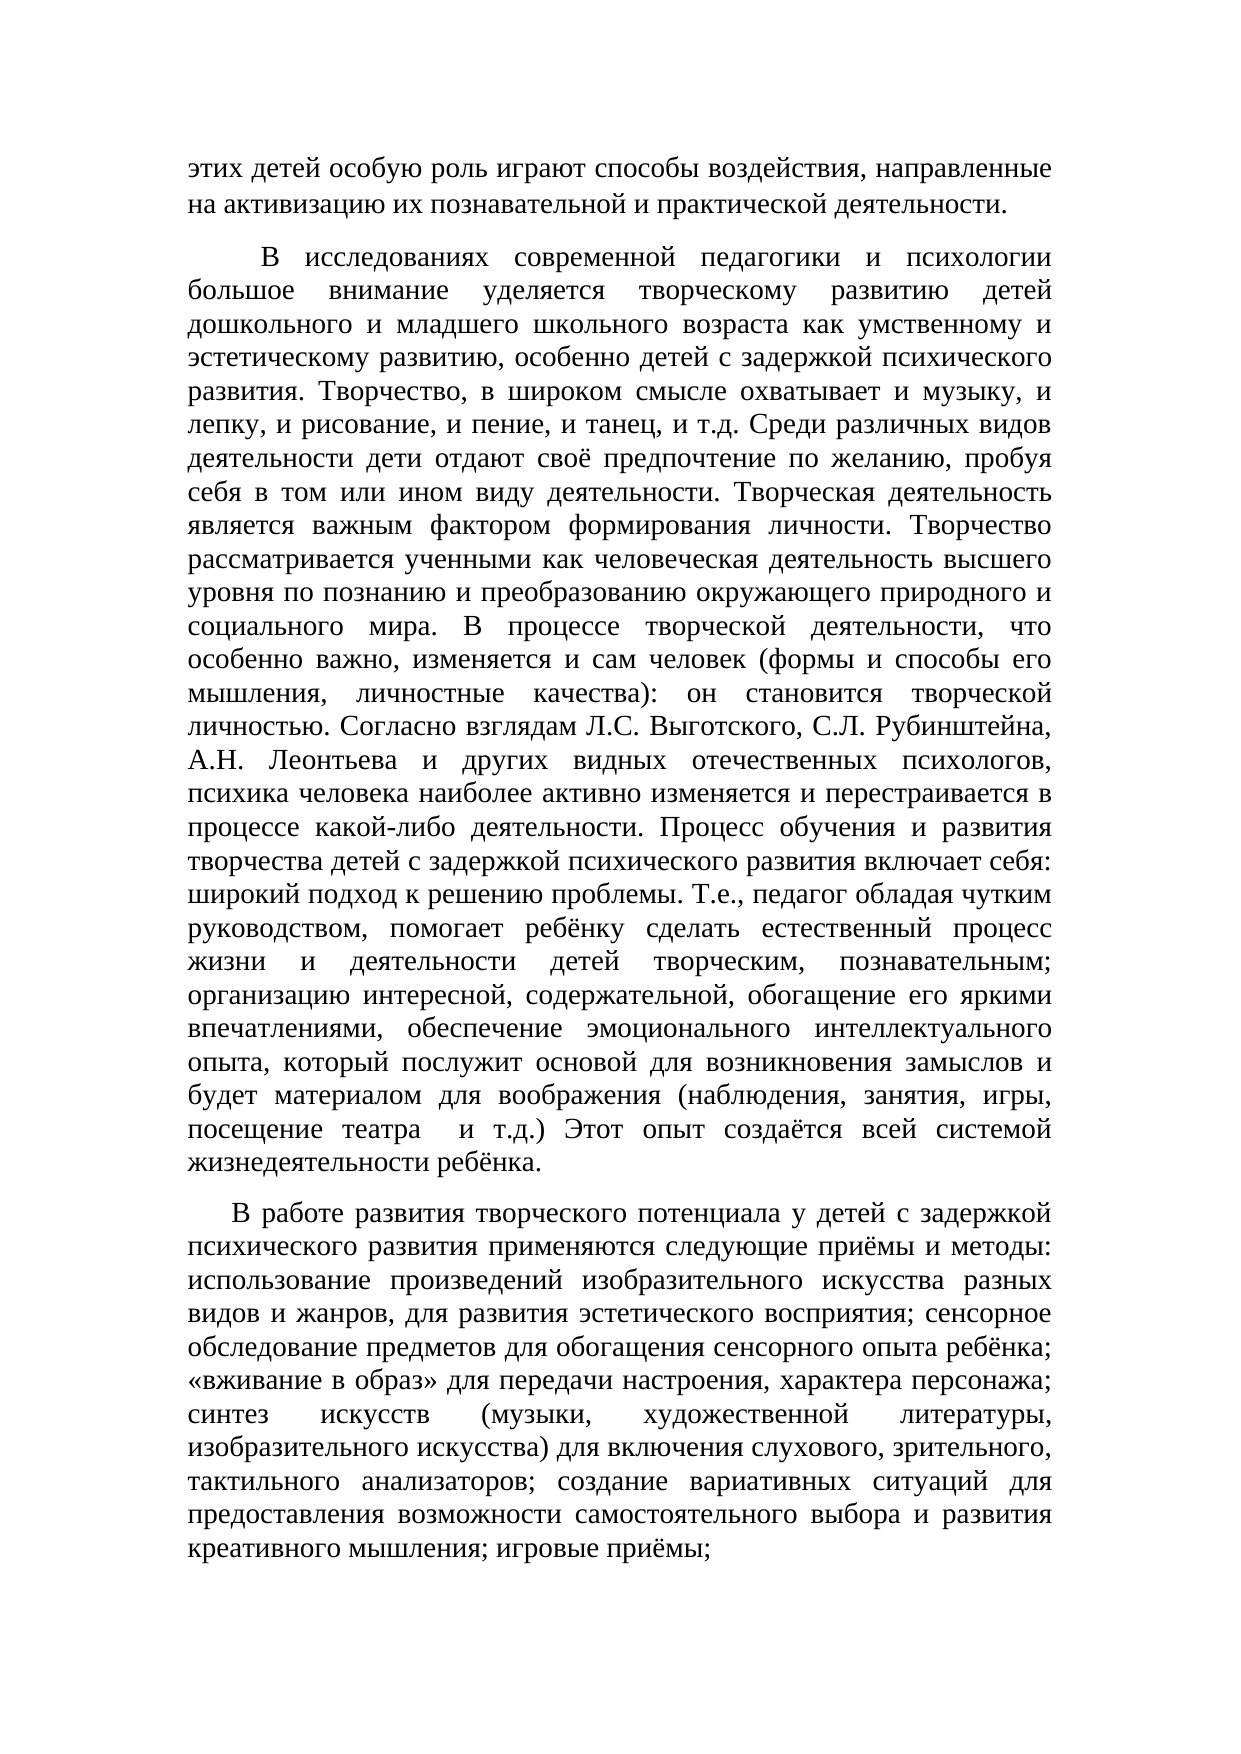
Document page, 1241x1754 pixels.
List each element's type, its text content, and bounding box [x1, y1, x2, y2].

text В работе развития творческого потенциала у детей с задержкой психического развития применяются следующие приёмы и методы: использование произведений изобразительного искусства разных видов и жанров, для развития эстетического восприятия; сенсорное обследование предметов для обогащения сенсорного опыта ребёнка; «вживание в образ» для передачи настроения, характера персонажа; синтез искусств (музыки, художественной литературы, изобразительного искусства) для включения слухового, зрительного, тактильного анализаторов; создание вариативных ситуаций для предоставления возможности самостоятельного выбора и развития креативного мышления; игровые приёмы; [187, 1195, 1053, 1564]
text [187, 150, 1053, 220]
text В исследованиях современной педагогики и психологии большое внимание уделяется творческому развитию детей дошкольного и младшего школьного возраста как умственному и эстетическому развитию, особенно детей с задержкой психического развития. Творчество, в широком смысле охватывает и музыку, и лепку, и рисование, и пение, и танец, и т.д. Среди различных видов деятельности дети отдают своё предпочтение по желанию, пробуя себя в том или ином виду деятельности. Творческая деятельность является важным фактором формирования личности. Творчество рассматривается ученными как человеческая деятельность высшего уровня по познанию и преобразованию окружающего природного и социального мира. В процессе творческой деятельности, что особенно важно, изменяется и сам человек (формы и способы его мышления, личностные качества): он становится творческой личностью. Согласно взглядам Л.С. Выготского, С.Л. Рубинштейна, А.Н. Леонтьева и других видных отечественных психологов, психика человека наиболее активно изменяется и перестраивается в процессе какой-либо деятельности. Процесс обучения и развития творчества детей с задержкой психического развития включает себя: широкий подход к решению проблемы. Т.е., педагог обладая чутким руководством, помогает ребёнку сделать естественный процесс жизни и деятельности детей творческим, познавательным; организацию интересной, содержательной, обогащение его яркими впечатлениями, обеспечение эмоционального интеллектуального опыта, который послужит основой для возникновения замыслов и будет материалом для воображения (наблюдения, занятия, игры, посещение театра и т.д.) Этот опыт создаётся всей системой жизнедеятельности ребёнка. [187, 239, 1053, 1178]
